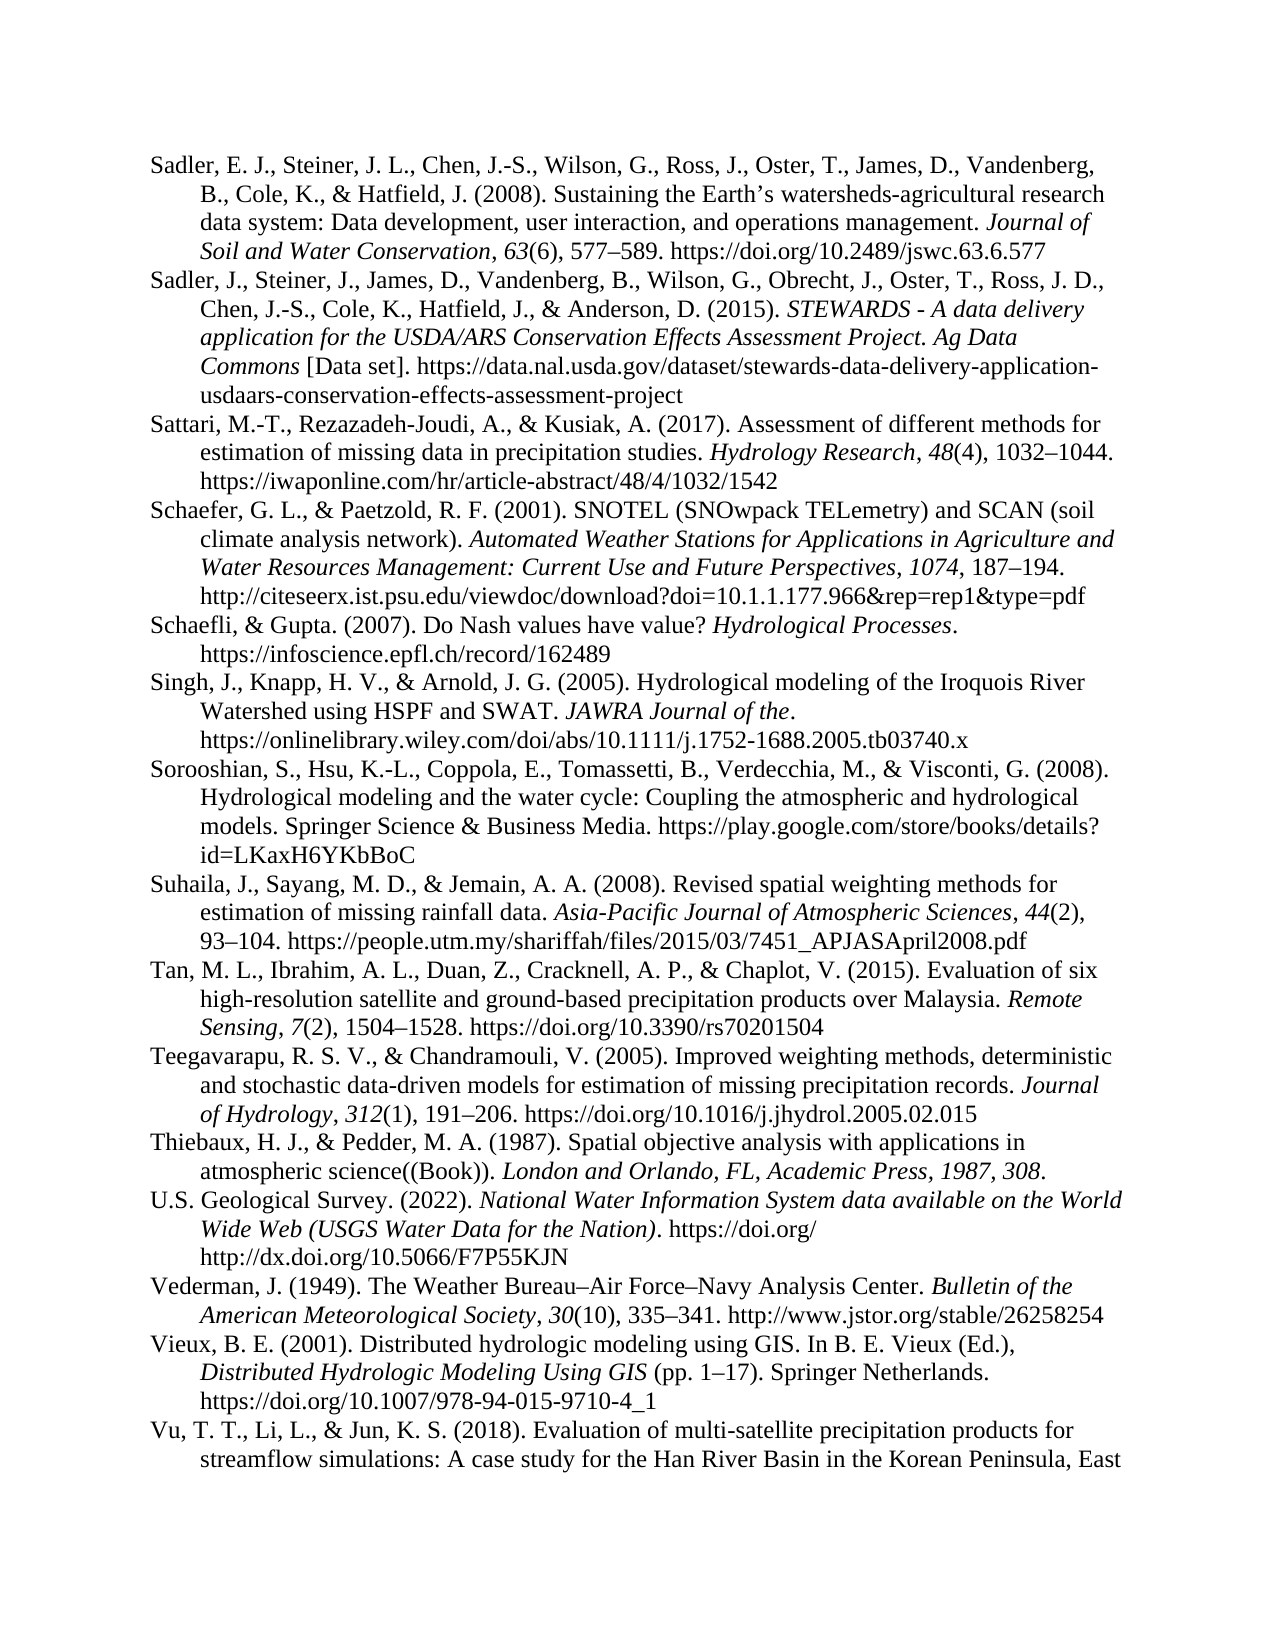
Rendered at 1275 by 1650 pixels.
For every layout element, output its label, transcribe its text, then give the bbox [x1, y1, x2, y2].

text Schaefer, G. L., & Paetzold, R. F. (2001). SNOTEL (SNOwpack TELemetry) and SCAN (soil climate analysis network). Automated Weather Stations for Applications in Agriculture and Water Resources Management: Current Use and Future Perspectives, 1074, 187–194. http://citeseerx.ist.psu.edu/viewdoc/download?doi=10.1.1.177.966&rep=rep1&type=pdf [150, 495, 1125, 610]
text Sadler, J., Steiner, J., James, D., Vandenberg, B., Wilson, G., Obrecht, J., Oster, T., Ross, J. D., Chen, J.-S., Cole, K., Hatfield, J., & Anderson, D. (2015). STEWARDS - A data delivery application for the USDA/ARS Conservation Effects Assessment Project. Ag Data Commons [Data set]. https://data.nal.usda.gov/dataset/stewards-data-delivery-application-usdaars-conservation-effects-assessment-project [150, 265, 1125, 409]
text Sattari, M.-T., Rezazadeh-Joudi, A., & Kusiak, A. (2017). Assessment of different methods for estimation of missing data in precipitation studies. Hydrology Research, 48(4), 1032–1044. https://iwaponline.com/hr/article-abstract/48/4/1032/1542 [150, 409, 1125, 495]
text Schaefli, & Gupta. (2007). Do Nash values have value? Hydrological Processes. https://infoscience.epfl.ch/record/162489 [150, 610, 1125, 667]
text Tan, M. L., Ibrahim, A. L., Duan, Z., Cracknell, A. P., & Chaplot, V. (2015). Evaluation of six high-resolution satellite and ground-based precipitation products over Malaysia. Remote Sensing, 7(2), 1504–1528. https://doi.org/10.3390/rs70201504 [150, 955, 1125, 1041]
text U.S. Geological Survey. (2022). National Water Information System data available on the World Wide Web (USGS Water Data for the Nation). https://doi.org/ http://dx.doi.org/10.5066/F7P55KJN [150, 1185, 1125, 1271]
text Vieux, B. E. (2001). Distributed hydrologic modeling using GIS. In B. E. Vieux (Ed.), Distributed Hydrologic Modeling Using GIS (pp. 1–17). Springer Netherlands. https://doi.org/10.1007/978-94-015-9710-4_1 [150, 1329, 1125, 1415]
text Thiebaux, H. J., & Pedder, M. A. (1987). Spatial objective analysis with applications in atmospheric science((Book)). London and Orlando, FL, Academic Press, 1987, 308. [150, 1127, 1125, 1185]
text Singh, J., Knapp, H. V., & Arnold, J. G. (2005). Hydrological modeling of the Iroquois River Watershed using HSPF and SWAT. JAWRA Journal of the. https://onlinelibrary.wiley.com/doi/abs/10.1111/j.1752-1688.2005.tb03740.x [150, 667, 1125, 754]
text Vederman, J. (1949). The Weather Bureau–Air Force–Navy Analysis Center. Bulletin of the American Meteorological Society, 30(10), 335–341. http://www.jstor.org/stable/26258254 [150, 1271, 1125, 1329]
text Sadler, E. J., Steiner, J. L., Chen, J.-S., Wilson, G., Ross, J., Oster, T., James, D., Vandenberg, B., Cole, K., & Hatfield, J. (2008). Sustaining the Earth’s watersheds-agricultural research data system: Data development, user interaction, and operations management. Journal of Soil and Water Conservation, 63(6), 577–589. https://doi.org/10.2489/jswc.63.6.577 [150, 150, 1125, 265]
text Teegavarapu, R. S. V., & Chandramouli, V. (2005). Improved weighting methods, deterministic and stochastic data-driven models for estimation of missing precipitation records. Journal of Hydrology, 312(1), 191–206. https://doi.org/10.1016/j.jhydrol.2005.02.015 [150, 1041, 1125, 1127]
text Sorooshian, S., Hsu, K.-L., Coppola, E., Tomassetti, B., Verdecchia, M., & Visconti, G. (2008). Hydrological modeling and the water cycle: Coupling the atmospheric and hydrological models. Springer Science & Business Media. https://play.google.com/store/books/details?id=LKaxH6YKbBoC [150, 754, 1125, 869]
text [150, 1415, 1125, 1472]
text Suhaila, J., Sayang, M. D., & Jemain, A. A. (2008). Revised spatial weighting methods for estimation of missing rainfall data. Asia-Pacific Journal of Atmospheric Sciences, 44(2), 93–104. https://people.utm.my/shariffah/files/2015/03/7451_APJASApril2008.pdf [150, 869, 1125, 955]
